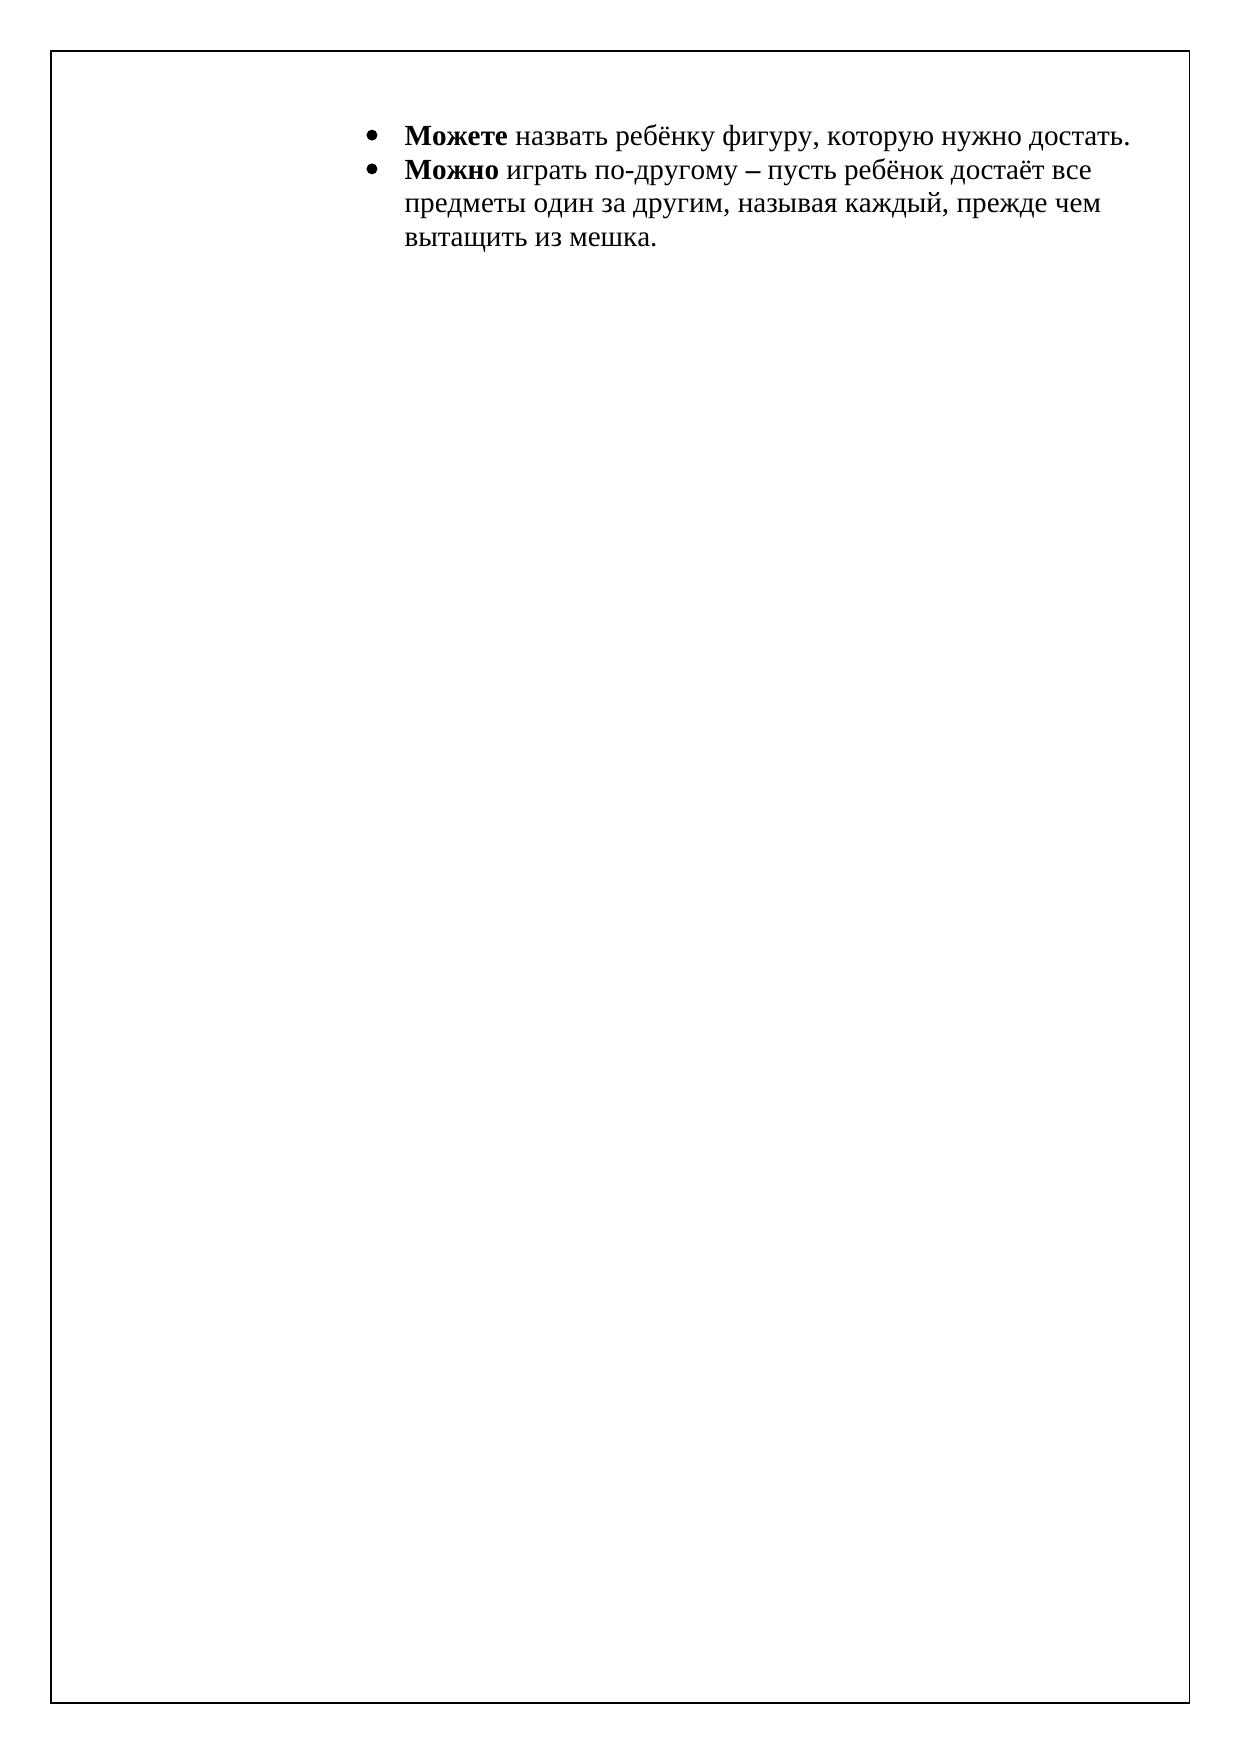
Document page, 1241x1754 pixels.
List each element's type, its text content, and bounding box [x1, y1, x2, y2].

list Можете назвать ребёнку фигуру, которую нужно достать. [367, 118, 1152, 152]
list Можно играть по-другому – пусть ребёнок достаёт все предметы один за другим, называя каждый, прежде чем вытащить из мешка. [367, 152, 1152, 252]
